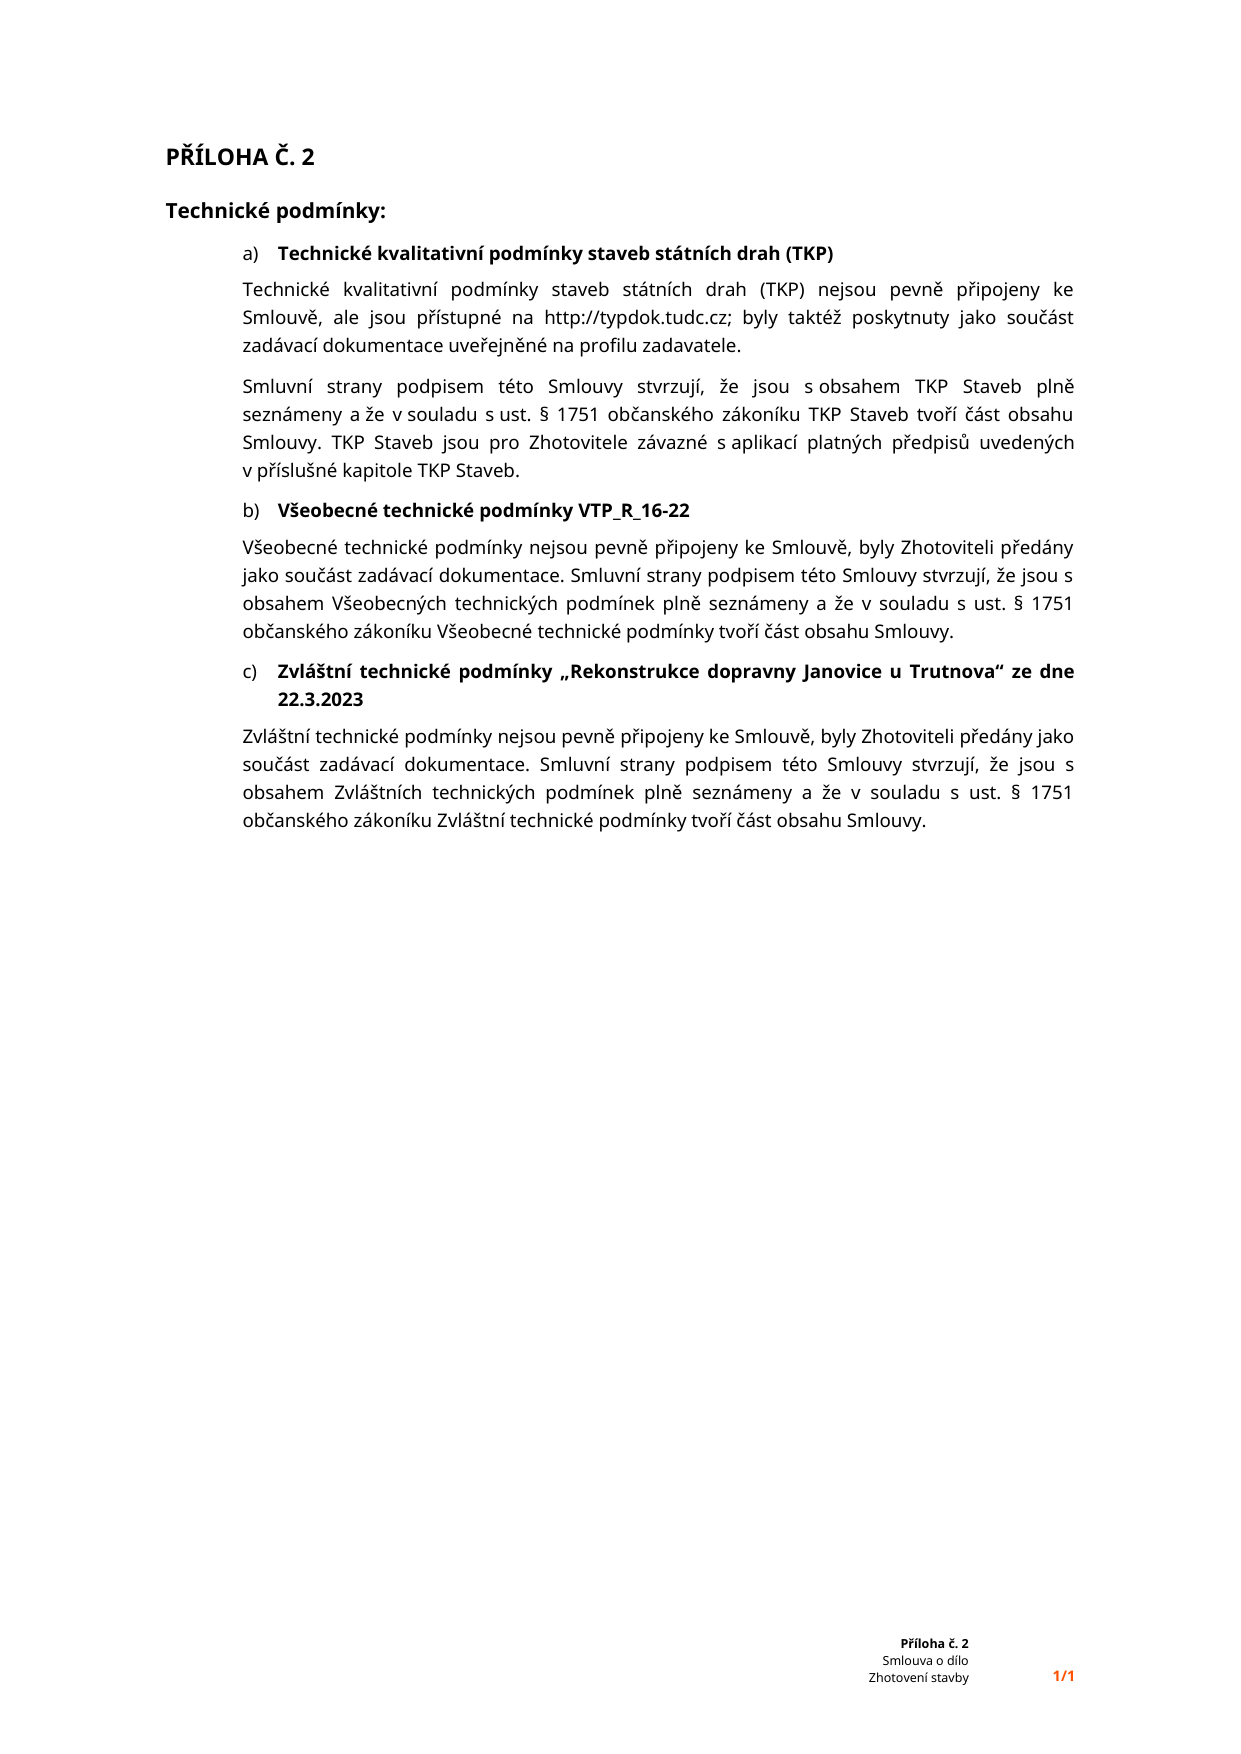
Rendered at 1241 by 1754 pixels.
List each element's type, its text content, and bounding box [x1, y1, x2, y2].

text Všeobecné technické podmínky nejsou pevně připojeny ke Smlouvě, byly Zhotoviteli předány jako součást zadávací dokumentace. Smluvní strany podpisem této Smlouvy stvrzují, že jsou s obsahem Všeobecných technických podmínek plně seznámeny a že v souladu s ust. § 1751 občanského zákoníku Všeobecné technické podmínky tvoří část obsahu Smlouvy. [242, 534, 1075, 644]
text Technické kvalitativní podmínky staveb státních drah (TKP) nejsou pevně připojeny ke Smlouvě, ale jsou přístupné na http://typdok.tudc.cz; byly taktéž poskytnuty jako součást zadávací dokumentace uveřejněné na profilu zadavatele. [242, 277, 1075, 358]
text Smluvní strany podpisem této Smlouvy stvrzují, že jsou s obsahem TKP Staveb plně seznámeny a že v souladu s ust. § 1751 občanského zákoníku TKP Staveb tvoří část obsahu Smlouvy. TKP Staveb jsou pro Zhotovitele závazné s aplikací platných předpisů uvedených v příslušné kapitole TKP Staveb. [242, 373, 1075, 483]
list Všeobecné technické podmínky VTP_R_16-22 [242, 498, 1075, 523]
text Zvláštní technické podmínky nejsou pevně připojeny ke Smlouvě, byly Zhotoviteli předány jako součást zadávací dokumentace. Smluvní strany podpisem této Smlouvy stvrzují, že jsou s obsahem Zvláštních technických podmínek plně seznámeny a že v souladu s ust. § 1751 občanského zákoníku Zvláštní technické podmínky tvoří část obsahu Smlouvy. [242, 723, 1075, 833]
text Technické podmínky: [165, 197, 1075, 225]
list Zvláštní technické podmínky „Rekonstrukce dopravny Janovice u Trutnova“ ze dne 22.3.2023 [242, 659, 1075, 712]
text Příloha č. 2 [165, 141, 1075, 173]
list Technické kvalitativní podmínky staveb státních drah (TKP) [242, 240, 1075, 266]
